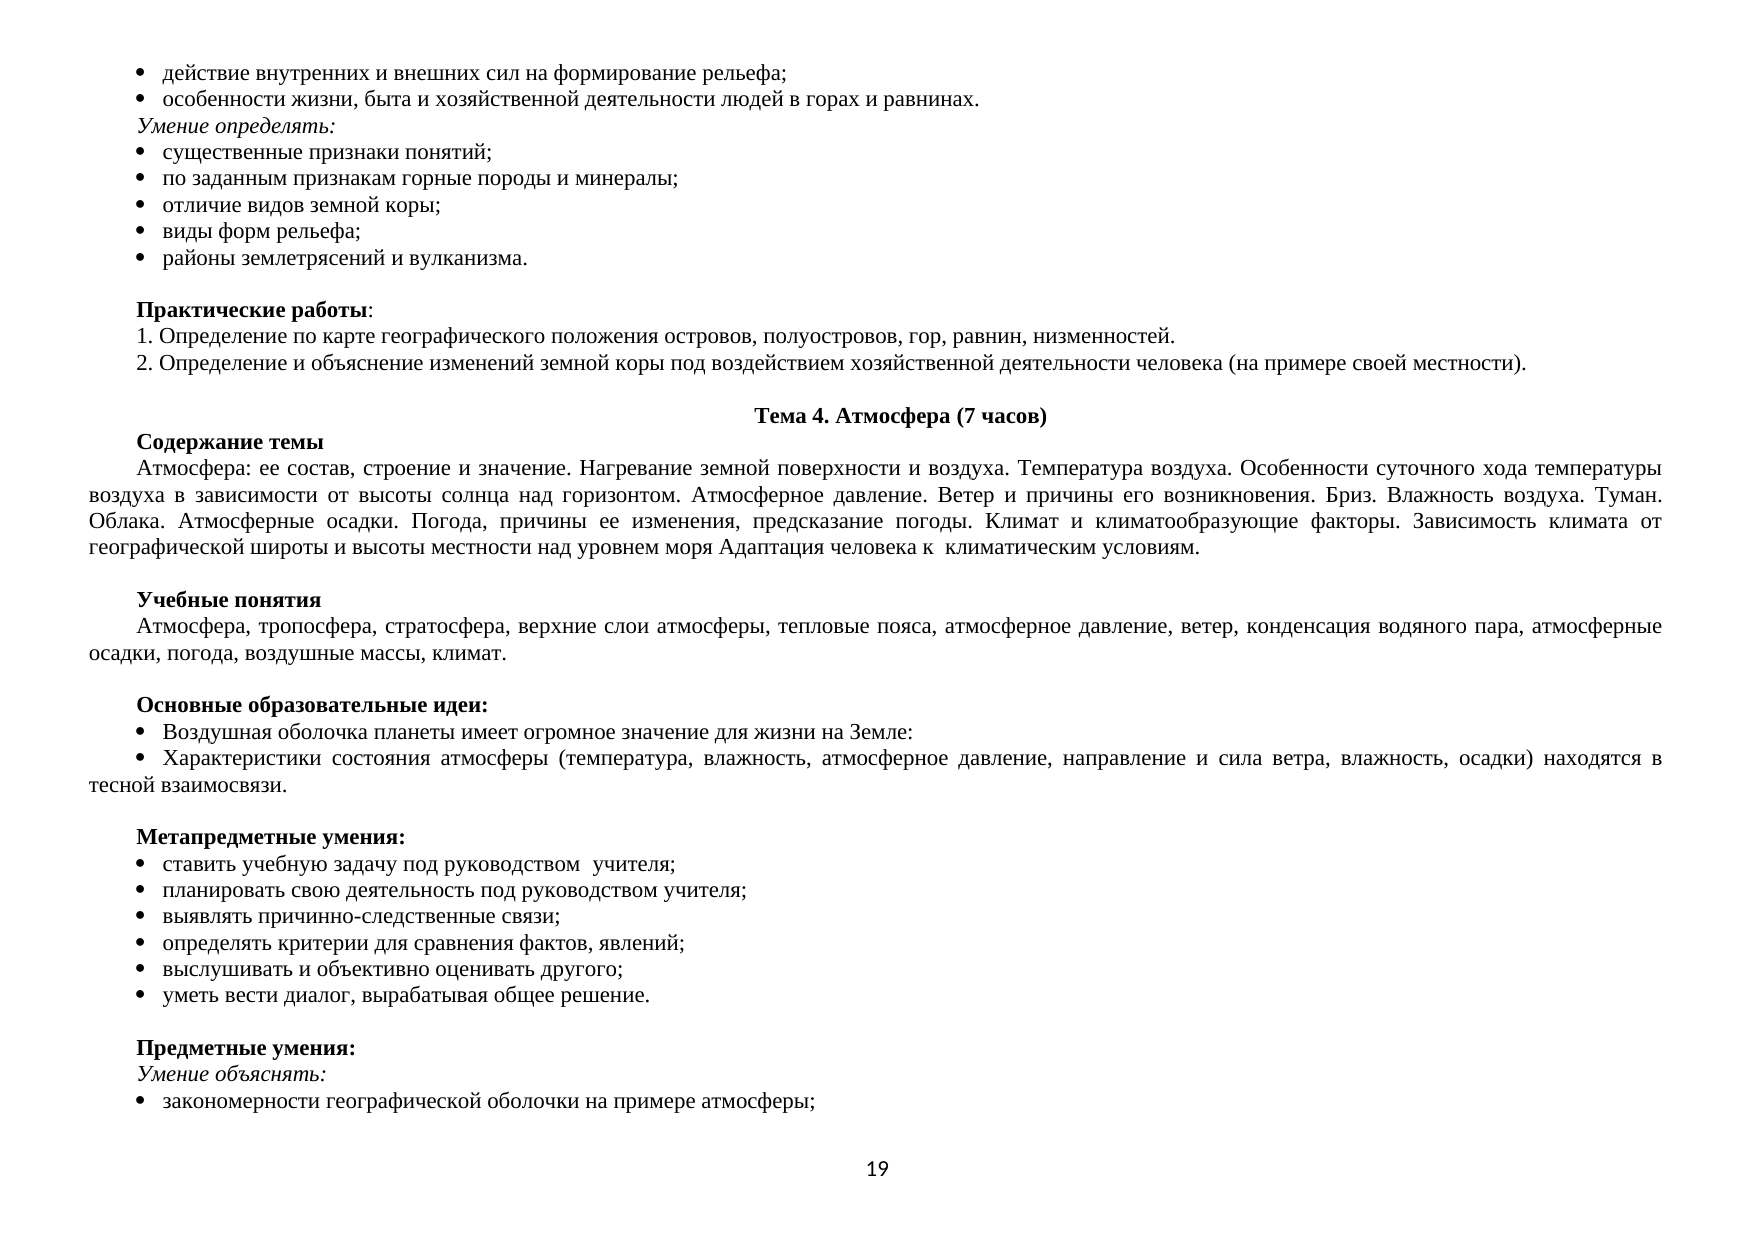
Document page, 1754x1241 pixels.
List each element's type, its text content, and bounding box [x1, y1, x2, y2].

text Тема 4. Атмосфера (7 часов) [89, 402, 1665, 428]
list Воздушная оболочка планеты имеет огромное значение для жизни на Земле: [89, 718, 1665, 744]
list выявлять причинно-следственные связи; [89, 902, 1665, 929]
list отличие видов земной коры; [89, 191, 1665, 217]
list существенные признаки понятий; [89, 138, 1665, 164]
list уметь вести диалог, вырабатывая общее решение. [89, 981, 1665, 1008]
text Атмосфера, тропосфера, стратосфера, верхние слои атмосферы, тепловые пояса, атмосферное давление, ветер, конденсация водяного пара, атмосферные осадки, погода, воздушные массы, климат. [89, 612, 1665, 665]
text Предметные умения: [89, 1034, 1665, 1061]
list районы землетрясений и вулканизма. [89, 243, 1665, 270]
text Основные образовательные идеи: [89, 692, 1665, 718]
list по заданным признакам горные породы и минералы; [89, 164, 1665, 191]
text Учебные понятия [89, 586, 1665, 612]
list Характеристики состояния атмосферы (температура, влажность, атмосферное давление, направление и сила ветра, влажность, осадки) находятся в тесной взаимосвязи. [89, 744, 1665, 797]
text Практические работы: [89, 296, 1665, 323]
text Метапредметные умения: [89, 823, 1665, 850]
list особенности жизни, быта и хозяйственной деятельности людей в горах и равнинах. [89, 85, 1665, 112]
text Атмосфера: ее состав, строение и значение. Нагревание земной поверхности и воздуха. Температура воздуха. Особенности суточного хода температуры воздуха в зависимости от высоты солнца над горизонтом. Атмосферное давление. Ветер и причины его возникновения. Бриз. Влажность воздуха. Туман. Облака. Атмосферные осадки. Погода, причины ее изменения, предсказание погоды. Климат и климатообразующие факторы. Зависимость климата от географической широты и высоты местности над уровнем моря Адаптация человека к климатическим условиям. [89, 454, 1665, 560]
list ставить учебную задачу под руководством учителя; [89, 850, 1665, 876]
list действие внутренних и внешних сил на формирование рельефа; [89, 59, 1665, 85]
list выслушивать и объективно оценивать другого; [89, 955, 1665, 981]
list планировать свою деятельность под руководством учителя; [89, 876, 1665, 902]
list закономерности географической оболочки на примере атмосферы; [89, 1087, 1665, 1113]
text 1. Определение по карте географического положения островов, полуостровов, гор, равнин, низменностей. [89, 323, 1665, 349]
text Умение определять: [89, 112, 1665, 138]
text Содержание темы [89, 428, 1665, 454]
text 2. Определение и объяснение изменений земной коры под воздействием хозяйственной деятельности человека (на примере своей местности). [89, 349, 1665, 375]
text Умение объяснять: [89, 1061, 1665, 1087]
list определять критерии для сравнения фактов, явлений; [89, 929, 1665, 955]
list виды форм рельефа; [89, 217, 1665, 243]
